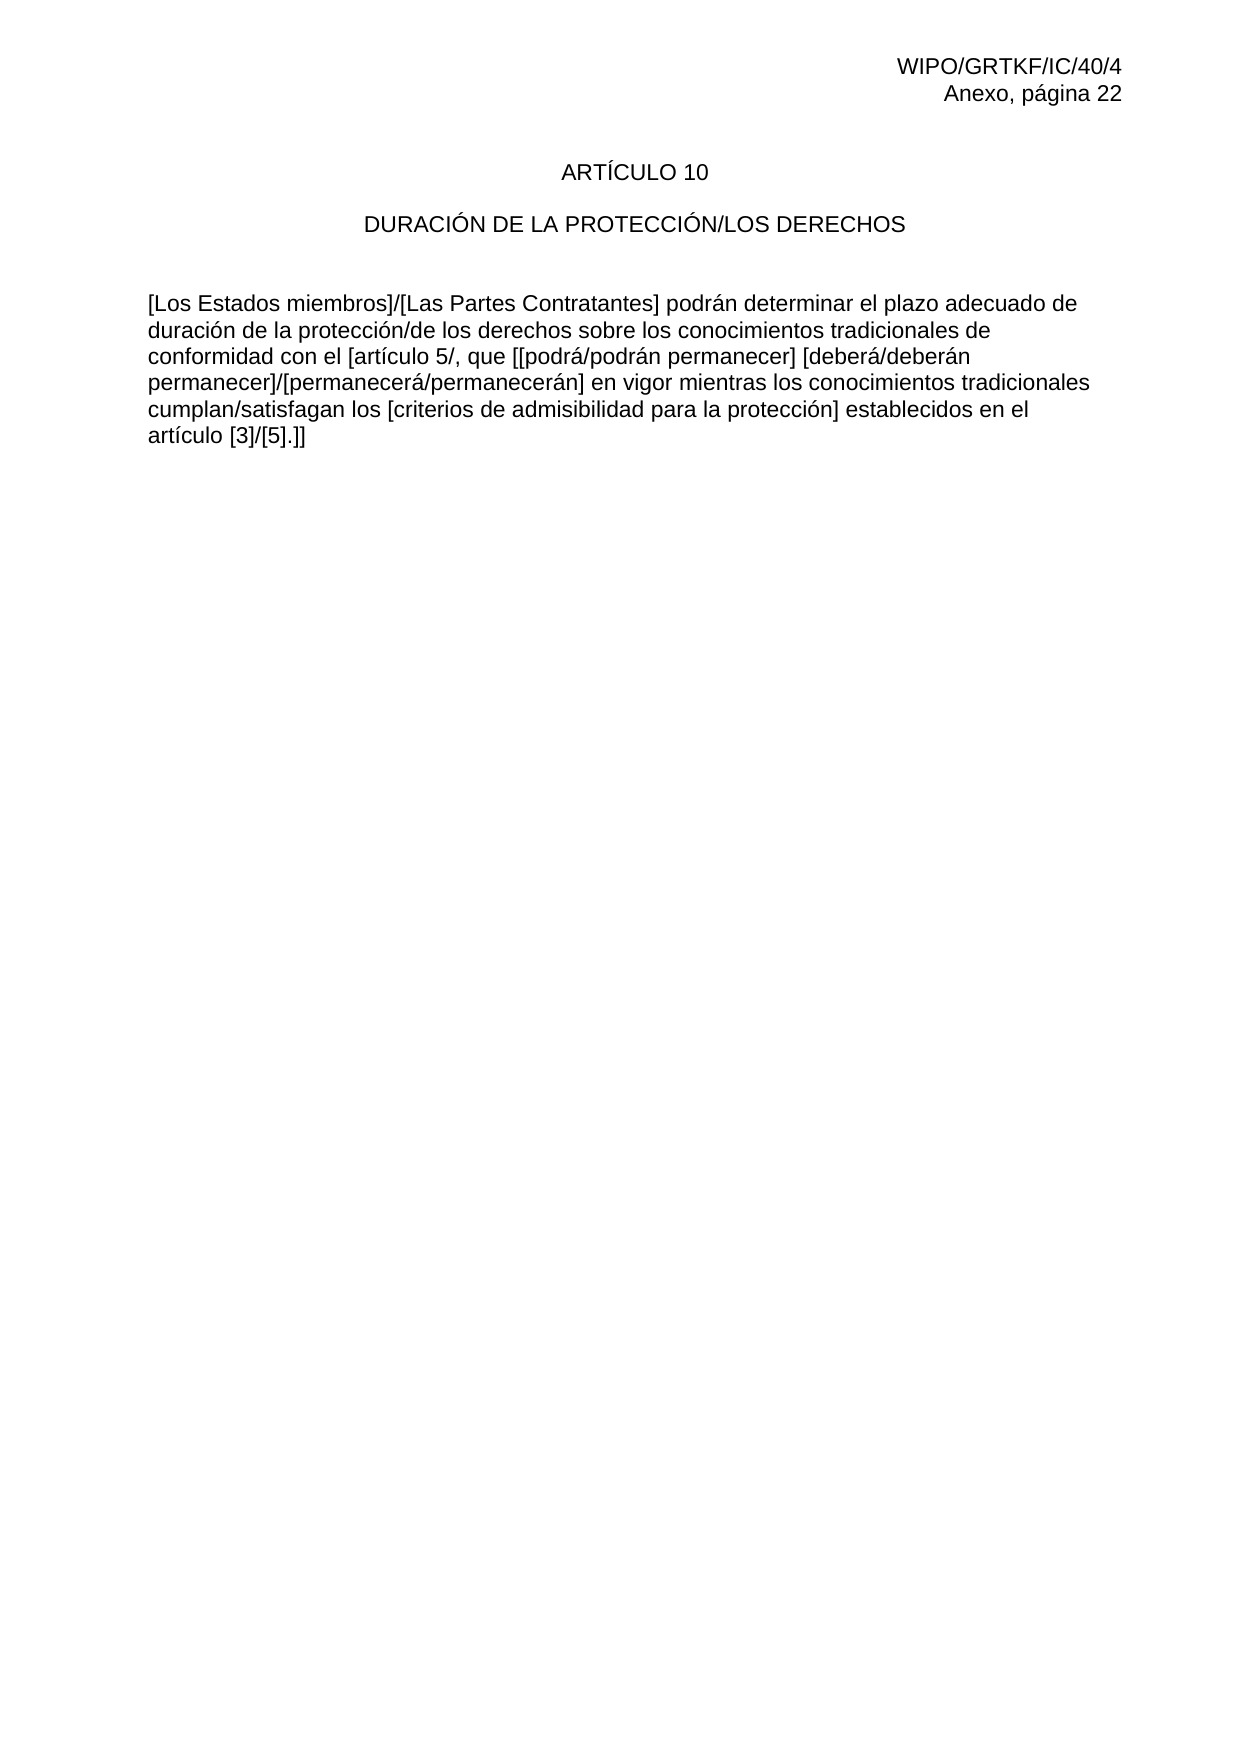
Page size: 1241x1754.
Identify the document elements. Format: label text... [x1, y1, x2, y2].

text DURACIÓN DE LA PROTECCIÓN/LOS DERECHOS [148, 211, 1122, 238]
text [Los Estados miembros]/[Las Partes Contratantes] podrán determinar el plazo adecuado de duración de la protección/de los derechos sobre los conocimientos tradicionales de conformidad con el [artículo 5/, que [[podrá/podrán permanecer] [deberá/deberán permanecer]/[permanecerá/permanecerán] en vigor mientras los conocimientos tradicionales cumplan/satisfagan los [criterios de admisibilidad para la protección] establecidos en el artículo [3]/[5].]] [148, 290, 1122, 448]
text ARTÍCULO 10 [148, 158, 1122, 185]
